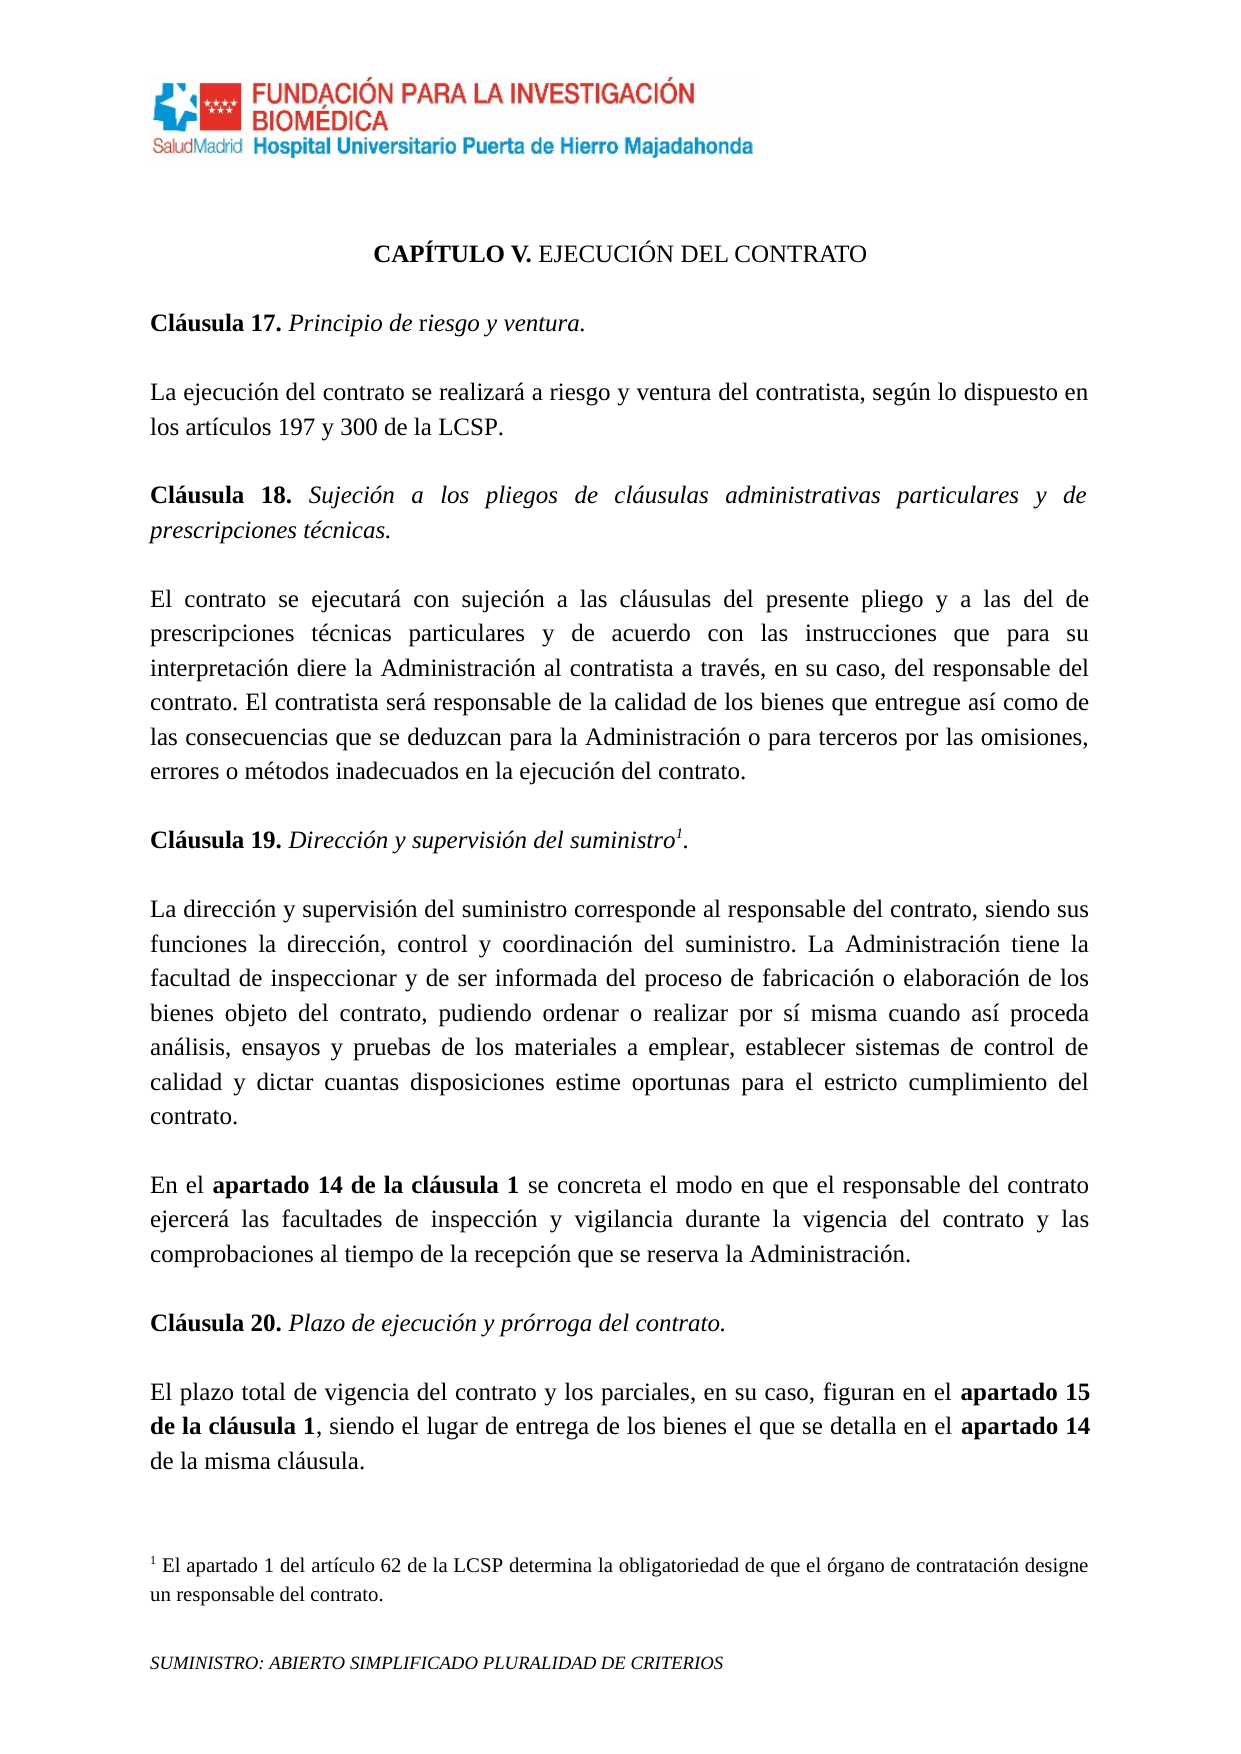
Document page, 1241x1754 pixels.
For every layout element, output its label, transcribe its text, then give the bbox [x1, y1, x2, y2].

text Cláusula 17. Principio de riesgo y ventura. [150, 308, 1090, 337]
text Cláusula 19. Dirección y supervisión del suministro. [150, 825, 1090, 854]
text El contrato se ejecutará con sujeción a las cláusulas del presente pliego y a las del de prescripciones técnicas particulares y de acuerdo con las instrucciones que para su interpretación diere la Administración al contratista a través, en su caso, del responsable del contrato. El contratista será responsable de la calidad de los bienes que entregue así como de las consecuencias que se deduzcan para la Administración o para terceros por las omisiones, errores o métodos inadecuados en la ejecución del contrato. [150, 584, 1090, 785]
picture [150, 75, 755, 161]
text La dirección y supervisión del suministro corresponde al responsable del contrato, siendo sus funciones la dirección, control y coordinación del suministro. La Administración tiene la facultad de inspeccionar y de ser informada del proceso de fabricación o elaboración de los bienes objeto del contrato, pudiendo ordenar o realizar por sí misma cuando así proceda análisis, ensayos y pruebas de los materiales a emplear, establecer sistemas de control de calidad y dictar cuantas disposiciones estime oportunas para el estricto cumplimiento del contrato. [150, 894, 1090, 1130]
text El plazo total de vigencia del contrato y los parciales, en su caso, figuran en el apartado 15 de la cláusula 1, siendo el lugar de entrega de los bienes el que se detalla en el apartado 14 de la misma cláusula. [150, 1377, 1090, 1475]
text La ejecución del contrato se realizará a riesgo y ventura del contratista, según lo dispuesto en los artículos 197 y 300 de la LCSP. [150, 377, 1090, 440]
subtitle CAPÍTULO V. EJECUCIÓN DEL CONTRATO [150, 239, 1090, 268]
text Cláusula 18. Sujeción a los pliegos de cláusulas administrativas particulares y de prescripciones técnicas. [150, 481, 1090, 544]
text En el apartado 14 de la cláusula 1 se concreta el modo en que el responsable del contrato ejercerá las facultades de inspección y vigilancia durante la vigencia del contrato y las comprobaciones al tiempo de la recepción que se reserva la Administración. [150, 1170, 1090, 1268]
text Cláusula 20. Plazo de ejecución y prórroga del contrato. [150, 1308, 1090, 1337]
